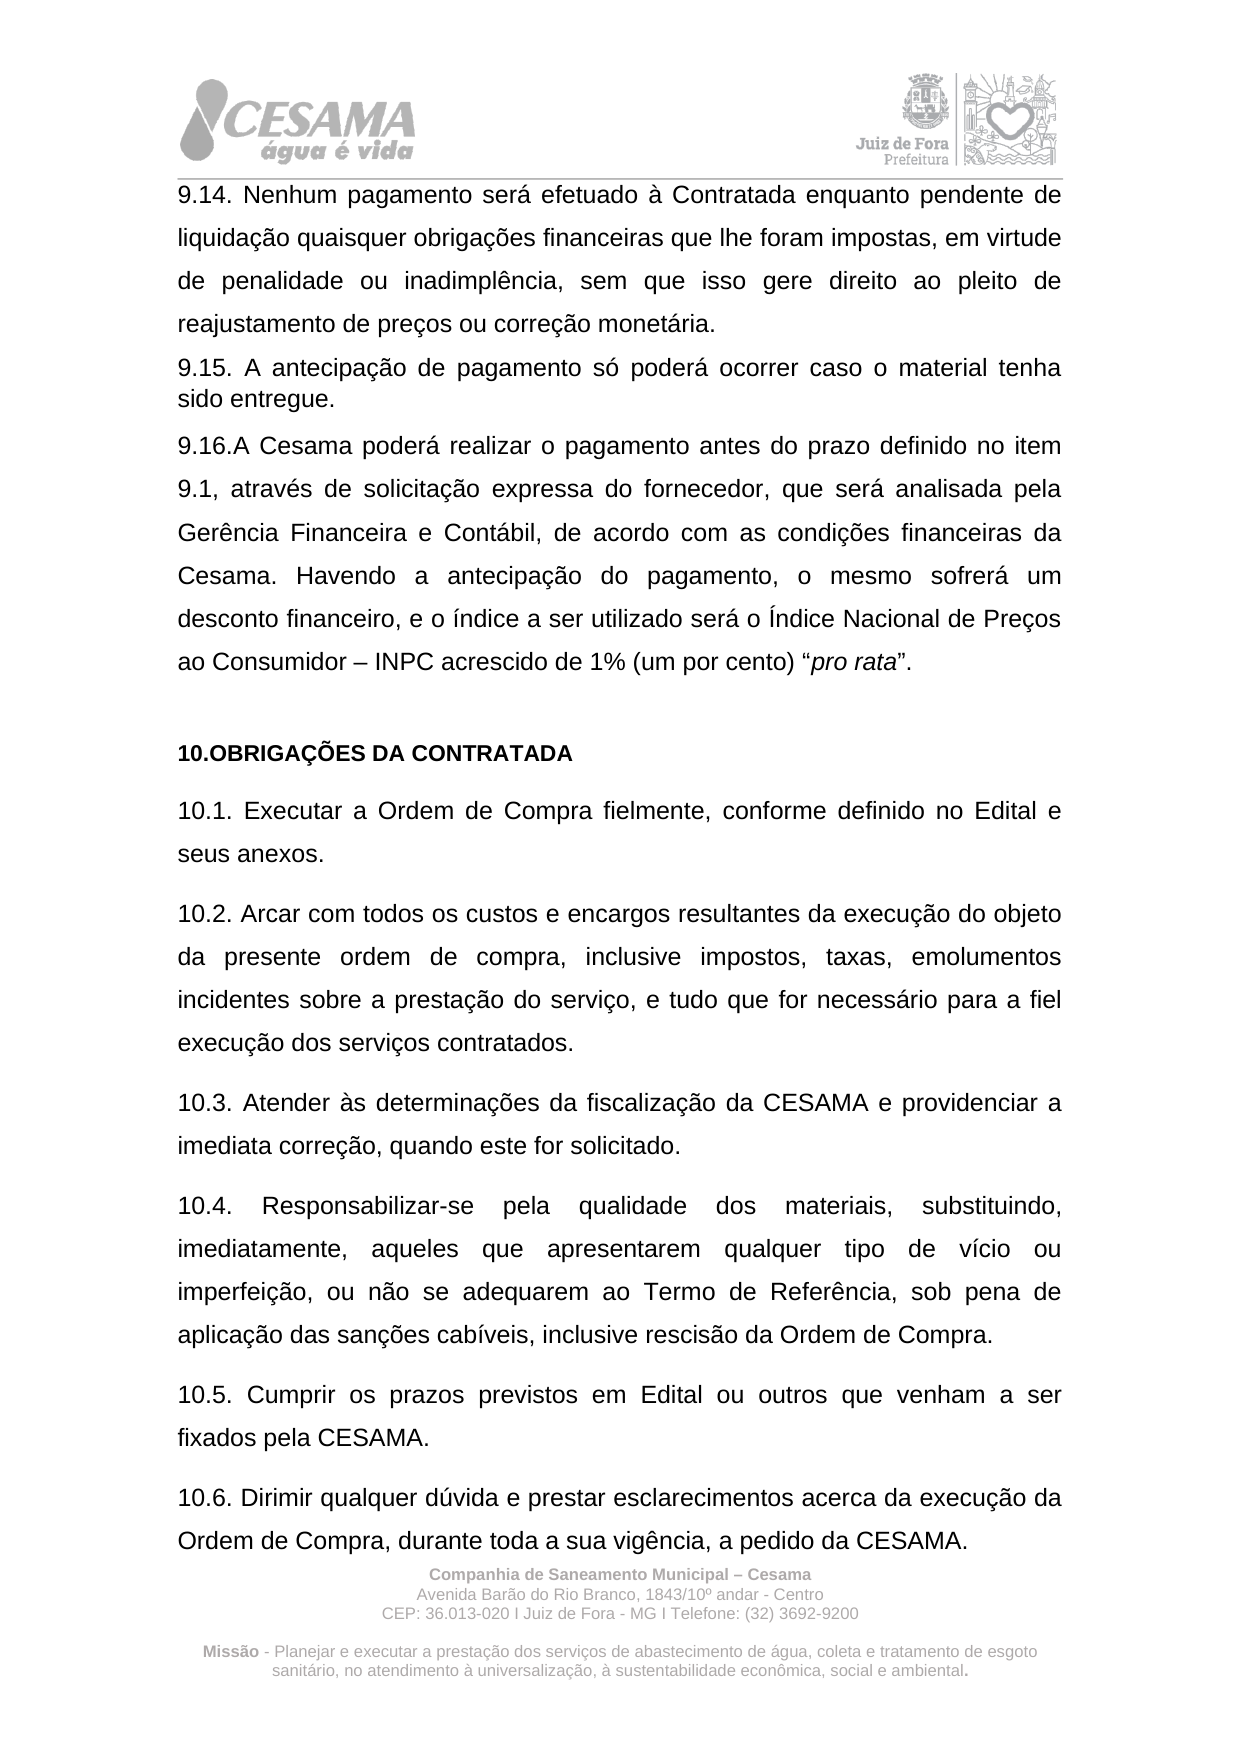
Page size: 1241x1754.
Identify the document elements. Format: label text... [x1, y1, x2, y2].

text 10.OBRIGAÇÕES DA CONTRATADA [177, 740, 1063, 766]
text 9.15. A antecipação de pagamento só poderá ocorrer caso o material tenha sido entregue. [177, 352, 1063, 412]
text 10.5. Cumprir os prazos previstos em Edital ou outros que venham a ser fixados pela CESAMA. [177, 1380, 1063, 1452]
text 10.2. Arcar com todos os custos e encargos resultantes da execução do objeto da presente ordem de compra, inclusive impostos, taxas, emolumentos incidentes sobre a prestação do serviço, e tudo que for necessário para a fiel execução dos serviços contratados. [177, 899, 1063, 1057]
text 10.6. Dirimir qualquer dúvida e prestar esclarecimentos acerca da execução da Ordem de Compra, durante toda a sua vigência, a pedido da CESAMA. [177, 1483, 1063, 1555]
picture [177, 73, 1064, 180]
text 10.4. Responsabilizar-se pela qualidade dos materiais, substituindo, imediatamente, aqueles que apresentarem qualquer tipo de vício ou imperfeição, ou não se adequarem ao Termo de Referência, sob pena de aplicação das sanções cabíveis, inclusive rescisão da Ordem de Compra. [177, 1191, 1063, 1349]
text 10.1. Executar a Ordem de Compra fielmente, conforme definido no Edital e seus anexos. [177, 796, 1063, 868]
text 9.16.A Cesama poderá realizar o pagamento antes do prazo definido no item 9.1, através de solicitação expressa do fornecedor, que será analisada pela Gerência Financeira e Contábil, de acordo com as condições financeiras da Cesama. Havendo a antecipação do pagamento, o mesmo sofrerá um desconto financeiro, e o índice a ser utilizado será o Índice Nacional de Preços ao Consumidor – INPC acrescido de 1% (um por cento) “pro rata”. [177, 431, 1063, 676]
text 10.3. Atender às determinações da fiscalização da CESAMA e providenciar a imediata correção, quando este for solicitado. [177, 1088, 1063, 1160]
text 9.14. Nenhum pagamento será efetuado à Contratada enquanto pendente de liquidação quaisquer obrigações financeiras que lhe foram impostas, em virtude de penalidade ou inadimplência, sem que isso gere direito ao pleito de reajustamento de preços ou correção monetária. [177, 180, 1063, 338]
